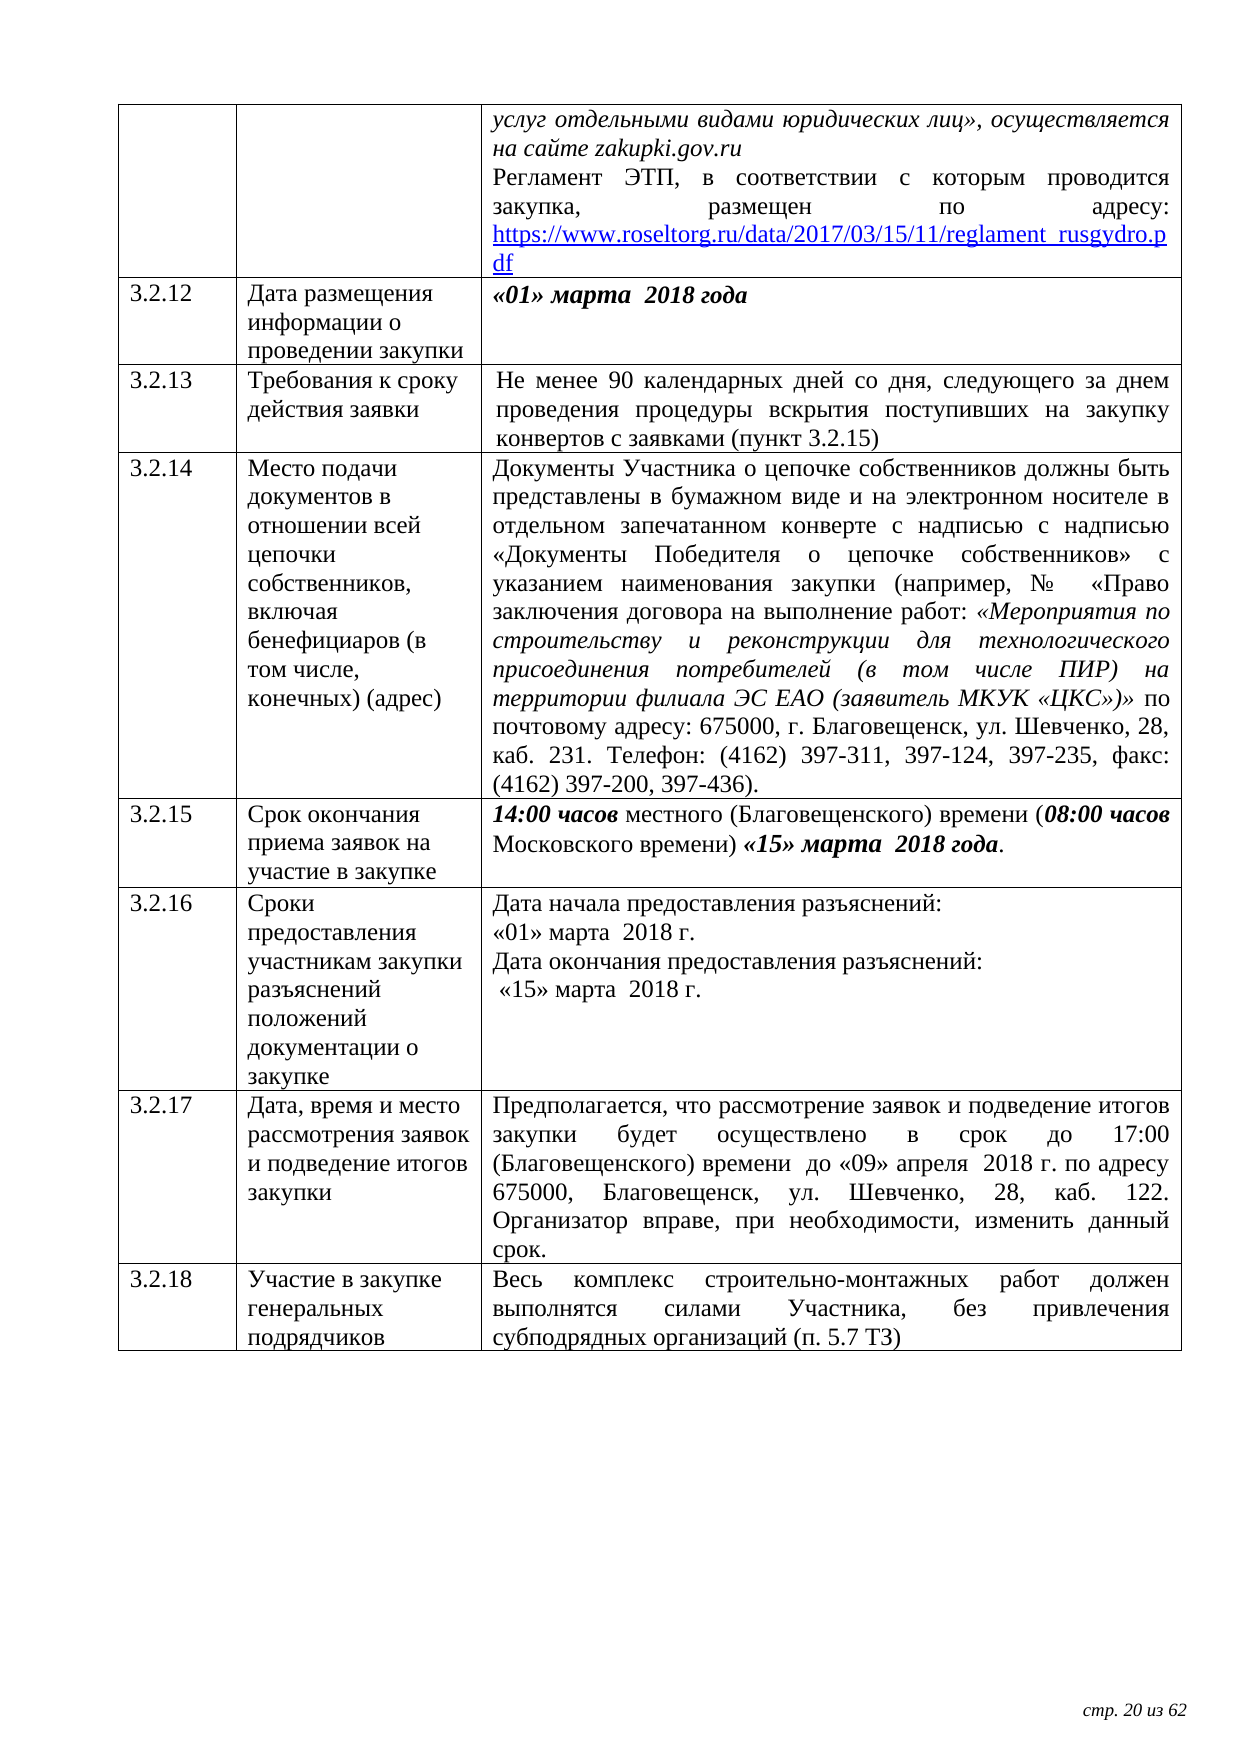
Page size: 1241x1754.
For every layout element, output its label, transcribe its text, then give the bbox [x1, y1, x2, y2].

table_cell Предполагается, что рассмотрение заявок и подведение итогов закупки будет осуществлено в срок до 17:00 (Благовещенского) времени до «09» апреля 2018 г. по адресу 675000, Благовещенск, ул. Шевченко, 28, каб. 122. Организатор вправе, при необходимости, изменить данный срок. [482, 1091, 1181, 1263]
table_cell [119, 105, 236, 277]
table_cell Не менее 90 календарных дней со дня, следующего за днем проведения процедуры вскрытия поступивших на закупку конвертов с заявками (пункт 3.2.15) [482, 365, 1181, 452]
table_cell Сроки предоставления участникам закупки разъяснений положений документации о закупке [237, 888, 481, 1089]
table_cell 14:00 часов местного (Благовещенского) времени (08емьсот пятьдесят пять тысяч четырестадвести:00 часов Московского времени) «15» марта 2018 года. [482, 799, 1181, 887]
table_cell Участие в закупке генеральных подрядчиков [237, 1264, 481, 1350]
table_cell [237, 105, 481, 277]
table_cell Срок окончания приема заявок на участие в закупке [237, 799, 481, 887]
table_cell Дата размещения информации о проведении закупки [237, 278, 481, 364]
table_cell [119, 1264, 236, 1350]
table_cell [482, 105, 1181, 277]
table_cell [119, 799, 236, 887]
table_cell Дата, время и место рассмотрения заявок и подведение итогов закупки [237, 1091, 481, 1263]
table_cell [119, 888, 236, 1089]
table_cell [119, 1091, 236, 1263]
table_cell [119, 365, 236, 452]
table_cell Документы Участника о цепочке собственников должны быть представлены в бумажном виде и на электронном носителе в отдельном запечатанном конверте с надписью с надписью «Документы Победителя о цепочке собственников» с указанием наименования закупки (например, № «Право заключения договора на выполнение работ: «Мероприятия по строительству и реконструкции для технологического присоединения потребителей (в том числе ПИР) на территории филиала ЭС ЕАО (заявитель МКУК «ЦКС»)» по почтовому адресу: 675000, г. Благовещенск, ул. Шевченко, 28, каб. 231. Телефон: (4162) 397-311, 397-124, 397-235, факс: (4162) 397-200, 397-436). [482, 453, 1181, 798]
table_cell «01» марта 2018 года [482, 278, 1181, 364]
table_cell Дата начала предоставления разъяснений: «01» марта 2018 г. Дата окончания предоставления разъяснений: «15» марта 2018 г. [482, 888, 1181, 1089]
table_cell Весь комплекс строительно-монтажных работ должен выполнятся силами Участника, без привлечения субподрядных организаций (п. 5.7 ТЗ) [482, 1264, 1181, 1350]
table_cell [119, 453, 236, 798]
table_cell Место подачи документов в отношении всей цепочки собственников, включая бенефициаров (в том числе, конечных) (адрес) [237, 453, 481, 798]
table_cell [119, 278, 236, 364]
table_cell Требования к сроку действия заявки [237, 365, 481, 452]
